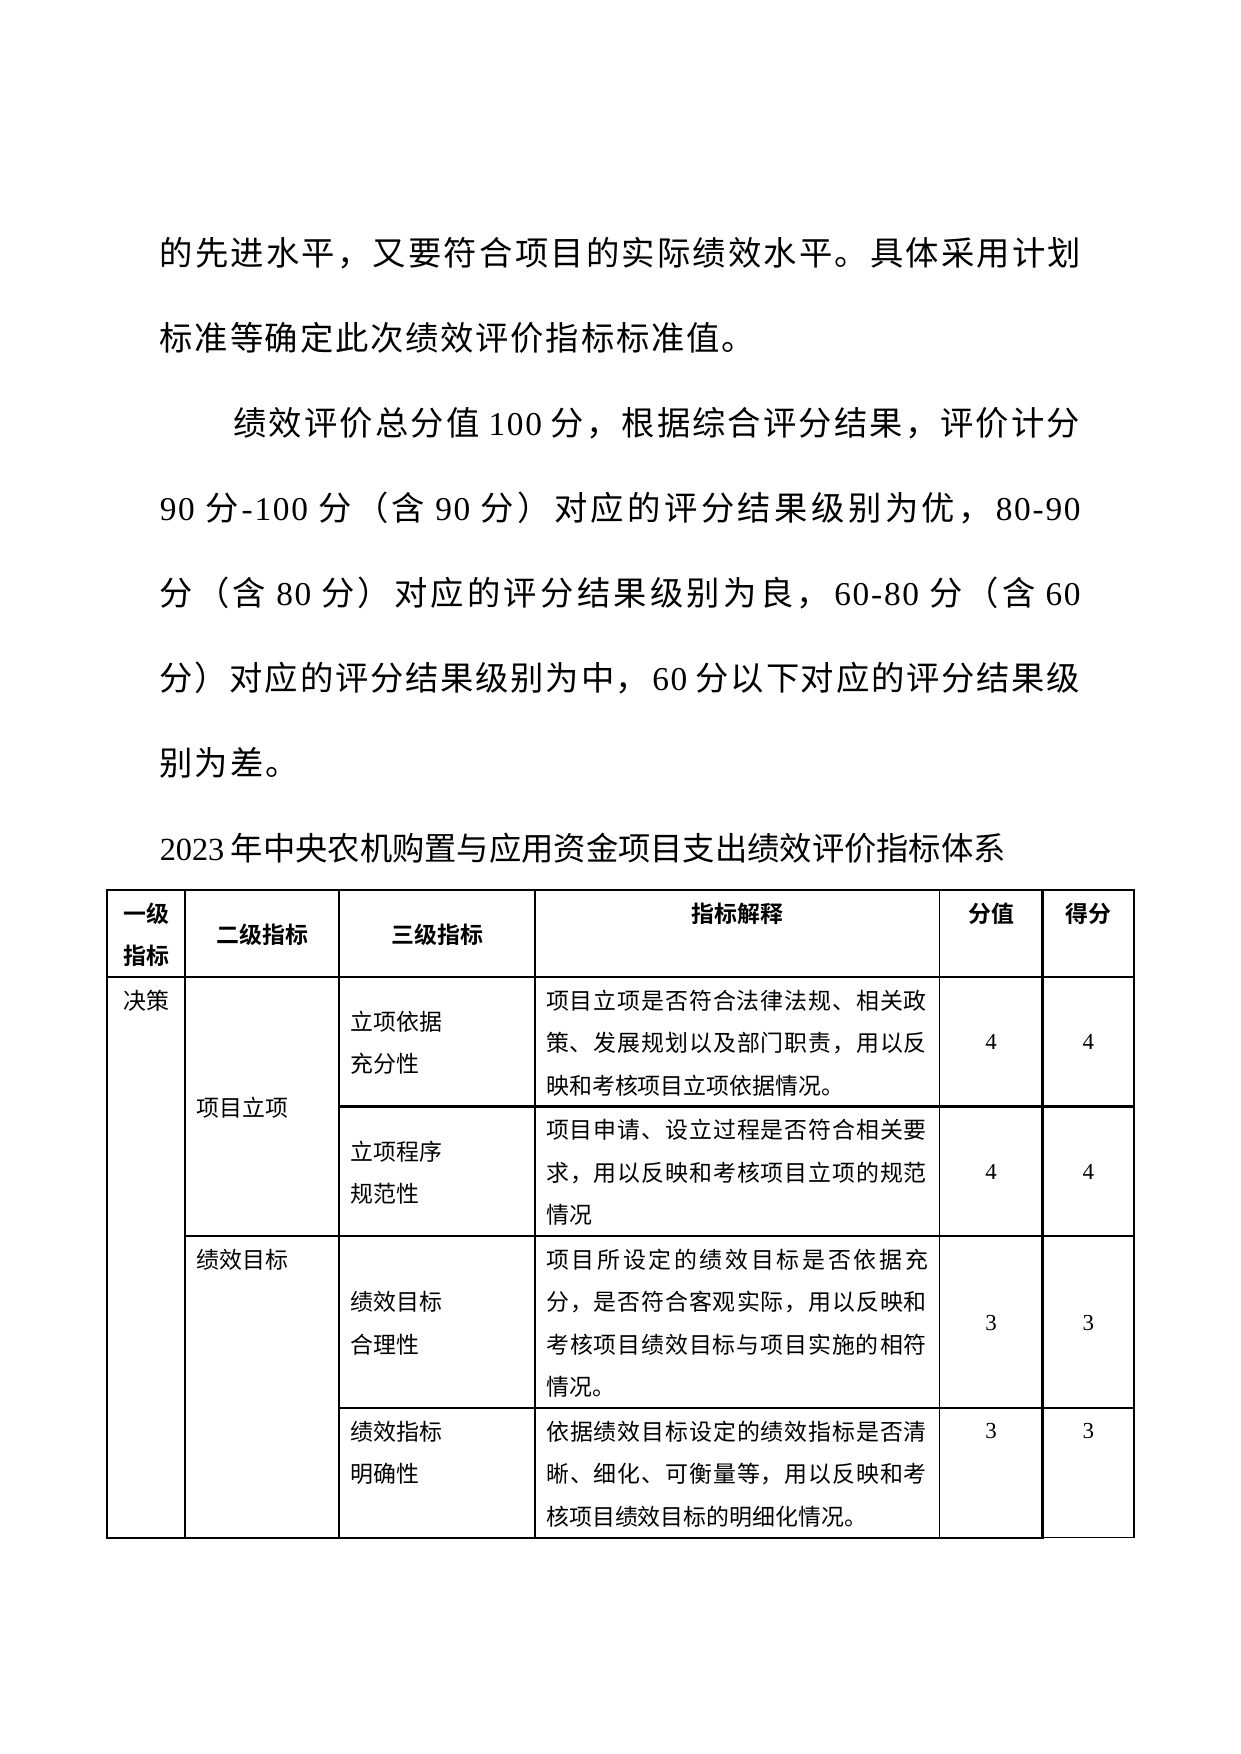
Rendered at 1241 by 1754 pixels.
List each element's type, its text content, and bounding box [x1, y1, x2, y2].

table_cell 绩效目标 合理性 [340, 1237, 534, 1407]
table_cell 立项程序 规范性 [340, 1108, 534, 1235]
table_header 指标解释 [536, 891, 939, 976]
table_cell 3 [940, 1237, 1041, 1407]
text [159, 209, 1081, 379]
text 2023年中央农机购置与应用资金项目支出绩效评价指标体系 [159, 804, 1081, 889]
table_cell 项目申请、设立过程是否符合相关要求，用以反映和考核项目立项的规范情况 [536, 1108, 939, 1235]
table_cell 3 [1044, 1237, 1133, 1407]
table_cell 立项依据 充分性 [340, 978, 534, 1105]
table_cell 项目立项 [186, 978, 338, 1235]
table_header 二级指标 [186, 891, 338, 976]
table_header 一级指标 [108, 891, 184, 976]
table_cell 4 [940, 1108, 1041, 1235]
table_cell 4 [1044, 1108, 1133, 1235]
table_cell 依据绩效目标设定的绩效指标是否清晰、细化、可衡量等，用以反映和考核项目绩效目标的明细化情况。 [536, 1409, 939, 1537]
table_header 得分 [1044, 891, 1133, 976]
table_cell 4 [1044, 978, 1133, 1105]
table_header 分值 [940, 891, 1041, 976]
table_cell 3 [940, 1409, 1041, 1537]
table_cell 决策 [108, 978, 184, 1537]
table_cell 绩效指标 明确性 [340, 1409, 534, 1537]
table_cell 3 [1044, 1409, 1133, 1537]
table_cell 项目所设定的绩效目标是否依据充分，是否符合客观实际，用以反映和考核项目绩效目标与项目实施的相符情况。 [536, 1237, 939, 1407]
table_cell 绩效目标 [186, 1237, 338, 1537]
table_header 三级指标 [340, 891, 534, 976]
title 绩效评价总分值100分，根据综合评分结果，评价计分90分-100分（含90分）对应的评分结果级别为优，80-90分（含80分）对应的评分结果级别为良，60-80分（含60分）对应的评分结果级别为中，60分以下对应的评分结果级别为差。 [159, 379, 1081, 804]
table_cell 项目立项是否符合法律法规、相关政策、发展规划以及部门职责，用以反映和考核项目立项依据情况。 [536, 978, 939, 1105]
table_cell 4 [940, 978, 1041, 1105]
